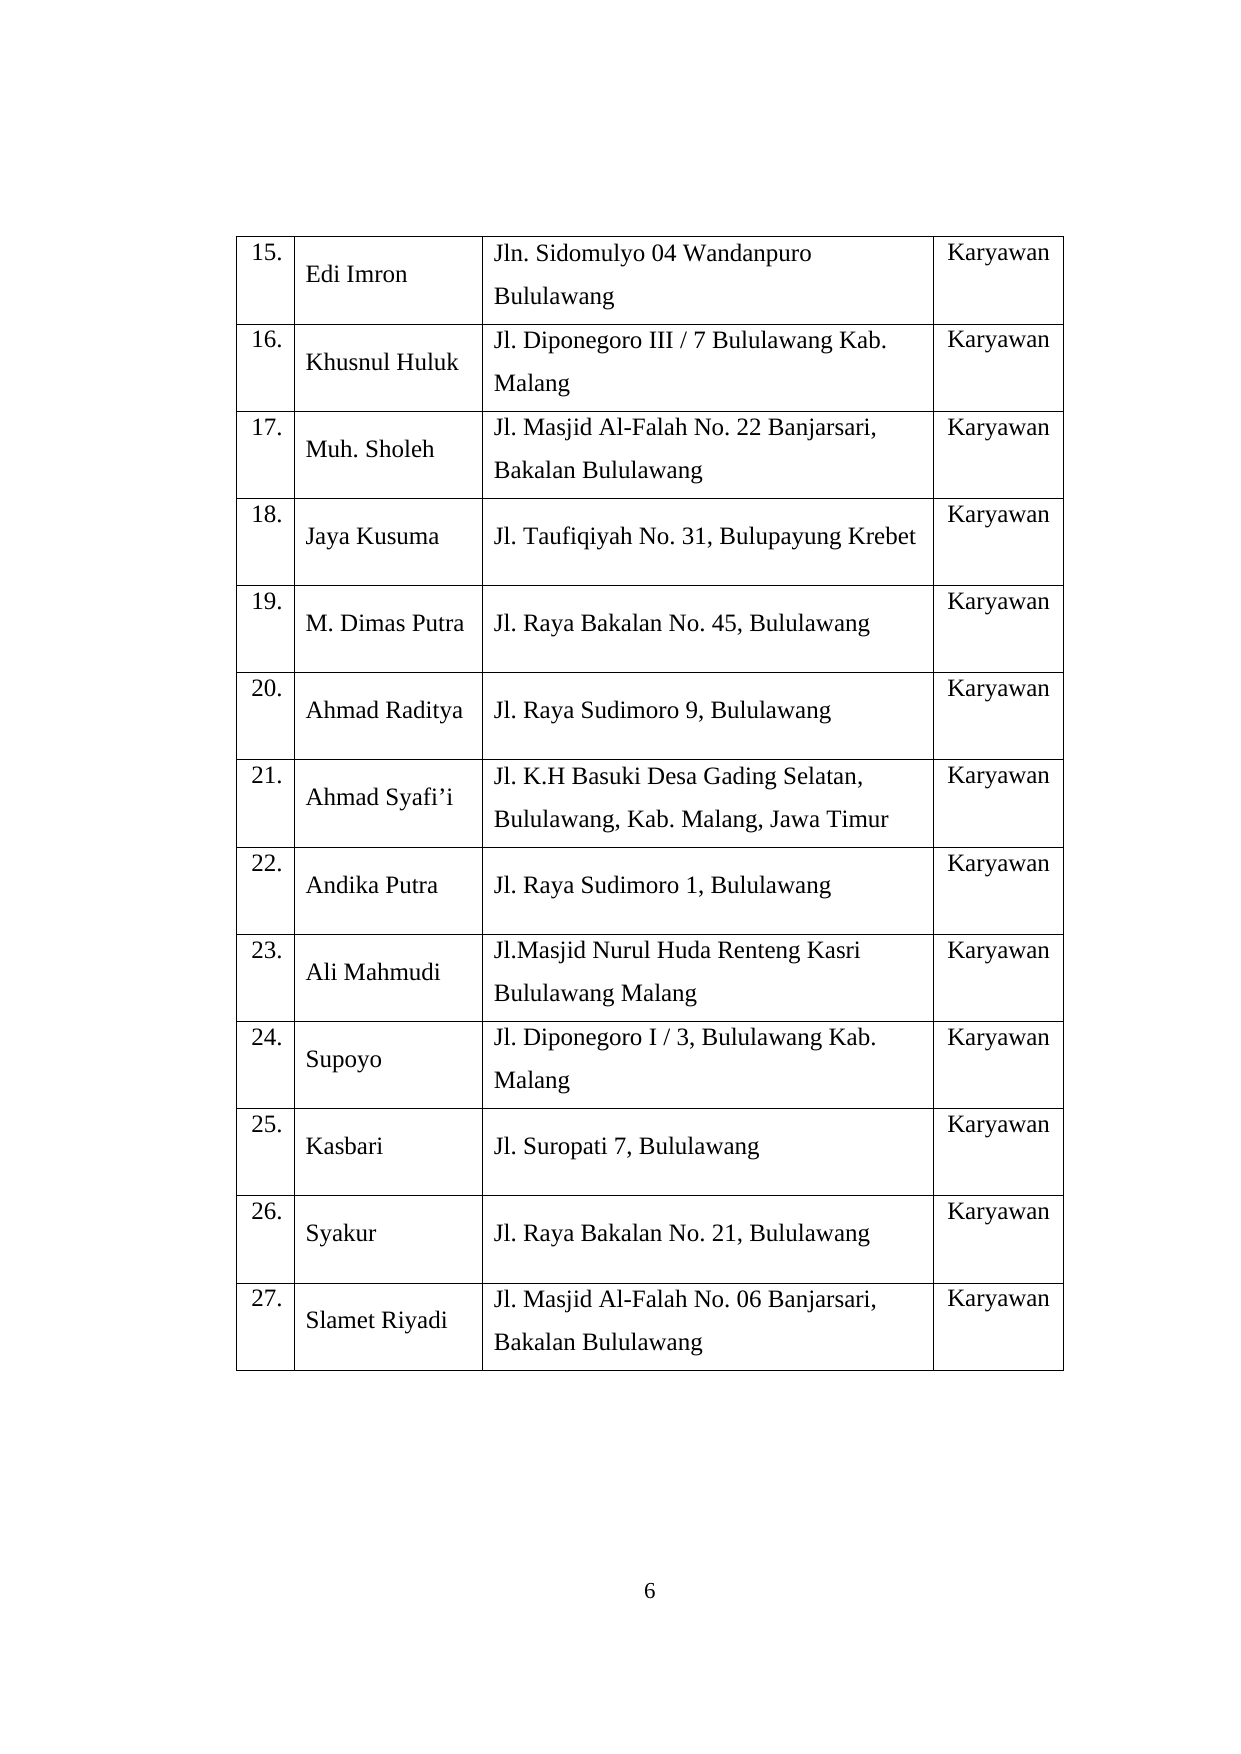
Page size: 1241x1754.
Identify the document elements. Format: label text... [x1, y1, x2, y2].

table_cell Jln. Sidomulyo 04 Wandanpuro Bululawang [483, 237, 933, 323]
table_cell [237, 237, 294, 323]
table_cell Slamet Riyadi [295, 1284, 482, 1370]
table_cell Karyawan [934, 325, 1063, 411]
table_cell Jl. Masjid Al-Falah No. 06 Banjarsari, Bakalan Bululawang [483, 1284, 933, 1370]
table_cell [237, 1109, 294, 1195]
table_cell Jl. Raya Bakalan No. 45, Bululawang [483, 586, 933, 672]
table_cell Karyawan [934, 1284, 1063, 1370]
table_cell Karyawan [934, 935, 1063, 1021]
table_cell [237, 412, 294, 498]
table_cell [237, 1022, 294, 1108]
table_cell Jl. Raya Sudimoro 1, Bululawang [483, 848, 933, 934]
table_cell Ali Mahmudi [295, 935, 482, 1021]
table_cell Jl. Taufiqiyah No. 31, Bulupayung Krebet [483, 499, 933, 585]
table_cell M. Dimas Putra [295, 586, 482, 672]
table_cell Karyawan [934, 499, 1063, 585]
table_cell Khusnul Huluk [295, 325, 482, 411]
table_cell Jl.Masjid Nurul Huda Renteng Kasri Bululawang Malang [483, 935, 933, 1021]
table_cell Jl. Raya Sudimoro 9, Bululawang [483, 673, 933, 759]
table_cell Jl. Suropati 7, Bululawang [483, 1109, 933, 1195]
table_cell [237, 760, 294, 847]
table_cell Kasbari [295, 1109, 482, 1195]
table_cell [237, 586, 294, 672]
table_cell Karyawan [934, 237, 1063, 323]
table_cell Karyawan [934, 1022, 1063, 1108]
table_cell Karyawan [934, 848, 1063, 934]
table_cell Jl. Raya Bakalan No. 21, Bululawang [483, 1196, 933, 1282]
table_cell Karyawan [934, 1196, 1063, 1282]
table_cell Jaya Kusuma [295, 499, 482, 585]
table_cell Jl. K.H Basuki Desa Gading Selatan, Bululawang, Kab. Malang, Jawa Timur [483, 760, 933, 847]
table_cell Karyawan [934, 760, 1063, 847]
table_cell [237, 1284, 294, 1370]
table_cell Jl. Diponegoro I / 3, Bululawang Kab. Malang [483, 1022, 933, 1108]
table_cell [237, 848, 294, 934]
table_cell Karyawan [934, 673, 1063, 759]
table_cell Jl. Diponegoro III / 7 Bululawang Kab. Malang [483, 325, 933, 411]
table_cell Edi Imron [295, 237, 482, 323]
table_cell Karyawan [934, 1109, 1063, 1195]
table_cell [237, 325, 294, 411]
table_cell [237, 673, 294, 759]
table_cell Ahmad Syafi’i [295, 760, 482, 847]
table_cell Karyawan [934, 412, 1063, 498]
table_cell [237, 935, 294, 1021]
table_cell Karyawan [934, 586, 1063, 672]
table_cell Jl. Masjid Al-Falah No. 22 Banjarsari, Bakalan Bululawang [483, 412, 933, 498]
table_cell Muh. Sholeh [295, 412, 482, 498]
table_cell Andika Putra [295, 848, 482, 934]
table_cell [237, 499, 294, 585]
table_cell Ahmad Raditya [295, 673, 482, 759]
table_cell [237, 1196, 294, 1282]
table_cell Supoyo [295, 1022, 482, 1108]
table_cell Syakur [295, 1196, 482, 1282]
